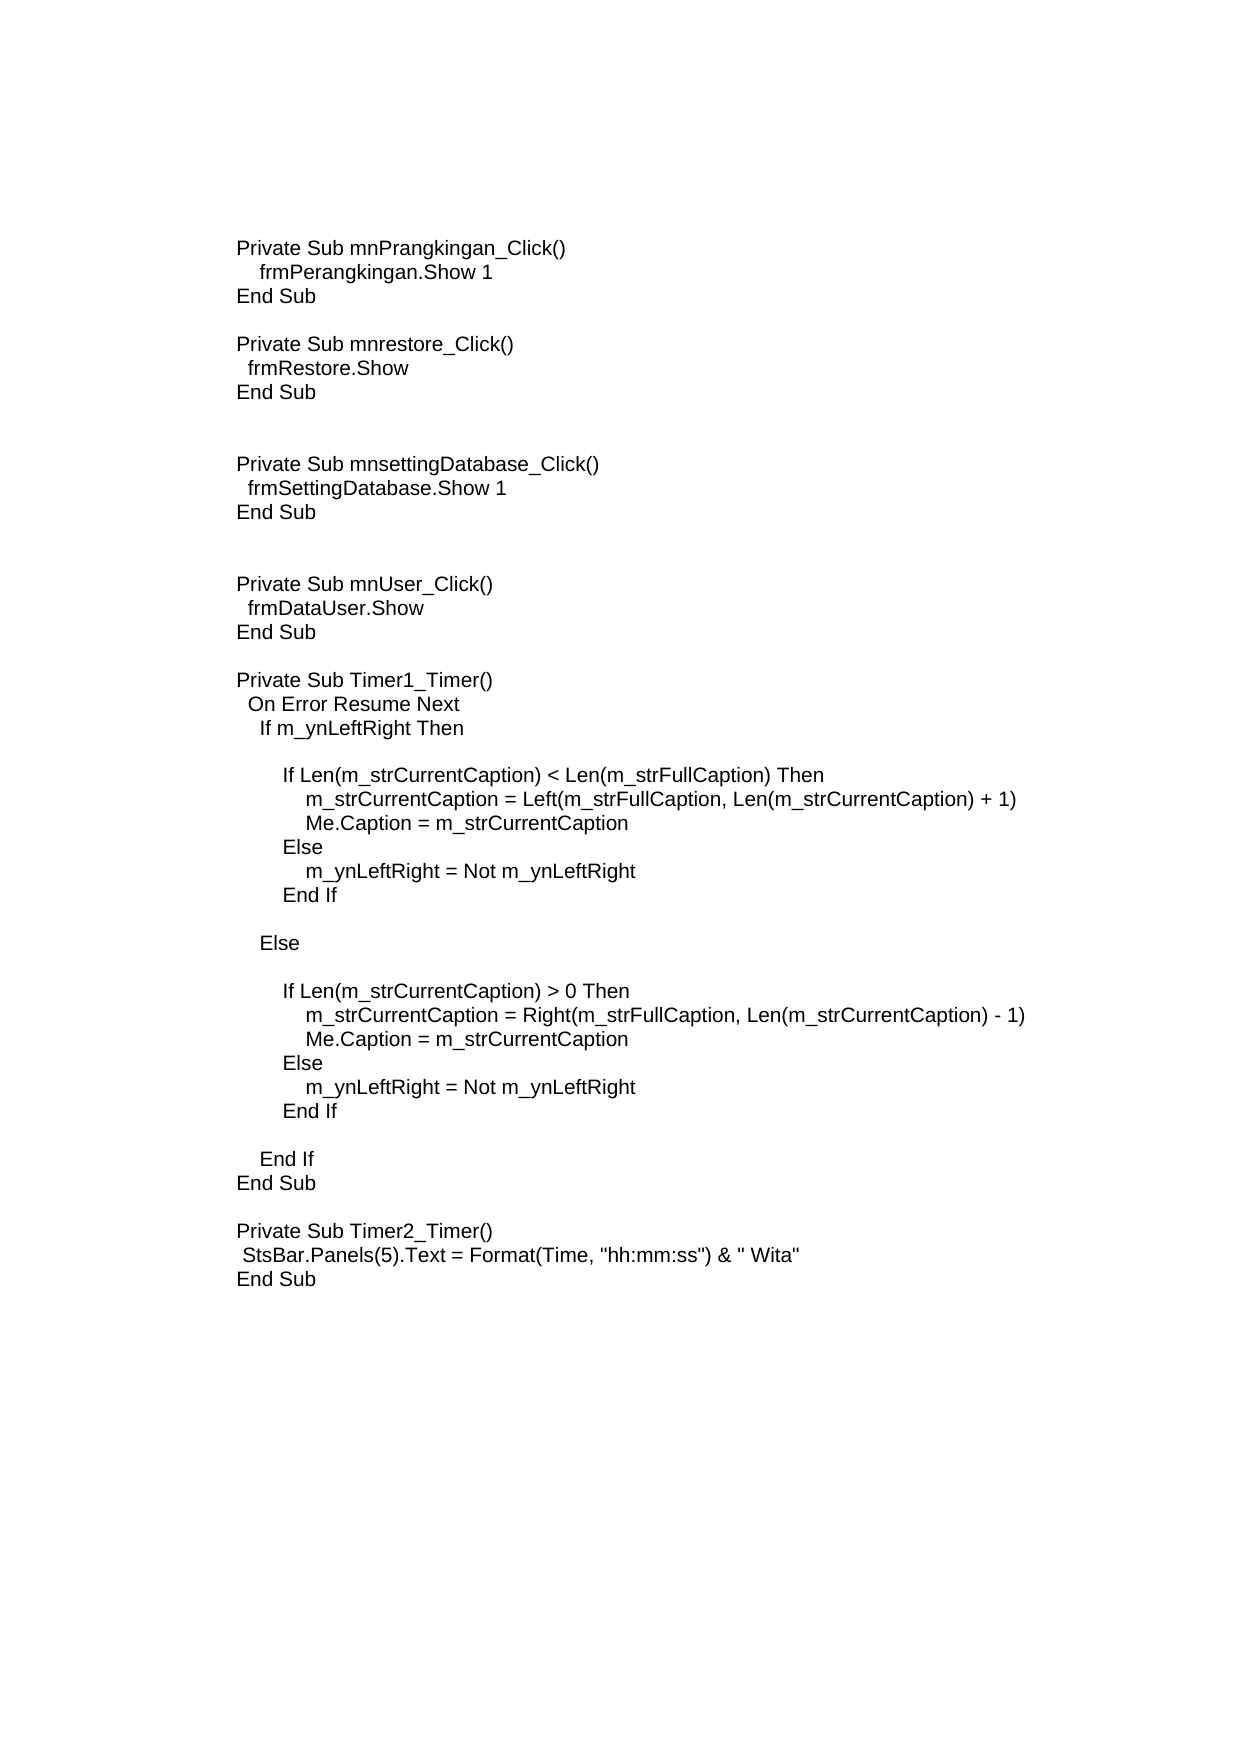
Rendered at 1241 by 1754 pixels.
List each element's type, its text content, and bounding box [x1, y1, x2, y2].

text StsBar.Panels(5).Text = Format(Time, "hh:mm:ss") & " Wita" [236, 1242, 1063, 1266]
text m_ynLeftRight = Not m_ynLeftRight [236, 1075, 1063, 1099]
text End Sub [236, 619, 1063, 643]
text Private Sub mnrestore_Click() [236, 332, 1063, 356]
text End If [236, 1099, 1063, 1123]
text End If [236, 1147, 1063, 1171]
text Else [236, 835, 1063, 859]
text frmPerangkingan.Show 1 [236, 260, 1063, 284]
text Else [236, 931, 1063, 955]
text On Error Resume Next [236, 691, 1063, 715]
text Private Sub Timer1_Timer() [236, 667, 1063, 691]
text m_strCurrentCaption = Left(m_strFullCaption, Len(m_strCurrentCaption) + 1) [236, 787, 1063, 811]
text m_ynLeftRight = Not m_ynLeftRight [236, 859, 1063, 883]
text End Sub [236, 1266, 1063, 1290]
text Else [236, 1051, 1063, 1075]
text Private Sub mnsettingDatabase_Click() [236, 452, 1063, 476]
text Me.Caption = m_strCurrentCaption [236, 1027, 1063, 1051]
text m_strCurrentCaption = Right(m_strFullCaption, Len(m_strCurrentCaption) - 1) [236, 1003, 1063, 1027]
text frmDataUser.Show [236, 596, 1063, 619]
text Private Sub Timer2_Timer() [236, 1218, 1063, 1242]
text Private Sub mnPrangkingan_Click() [236, 236, 1063, 260]
text End Sub [236, 284, 1063, 308]
text If Len(m_strCurrentCaption) < Len(m_strFullCaption) Then [236, 763, 1063, 787]
text frmSettingDatabase.Show 1 [236, 476, 1063, 500]
text End Sub [236, 1171, 1063, 1194]
text If Len(m_strCurrentCaption) > 0 Then [236, 979, 1063, 1003]
text End If [236, 883, 1063, 907]
text Private Sub mnUser_Click() [236, 572, 1063, 596]
text frmRestore.Show [236, 356, 1063, 380]
text End Sub [236, 380, 1063, 404]
text Me.Caption = m_strCurrentCaption [236, 811, 1063, 835]
text If m_ynLeftRight Then [236, 715, 1063, 739]
text End Sub [236, 500, 1063, 524]
